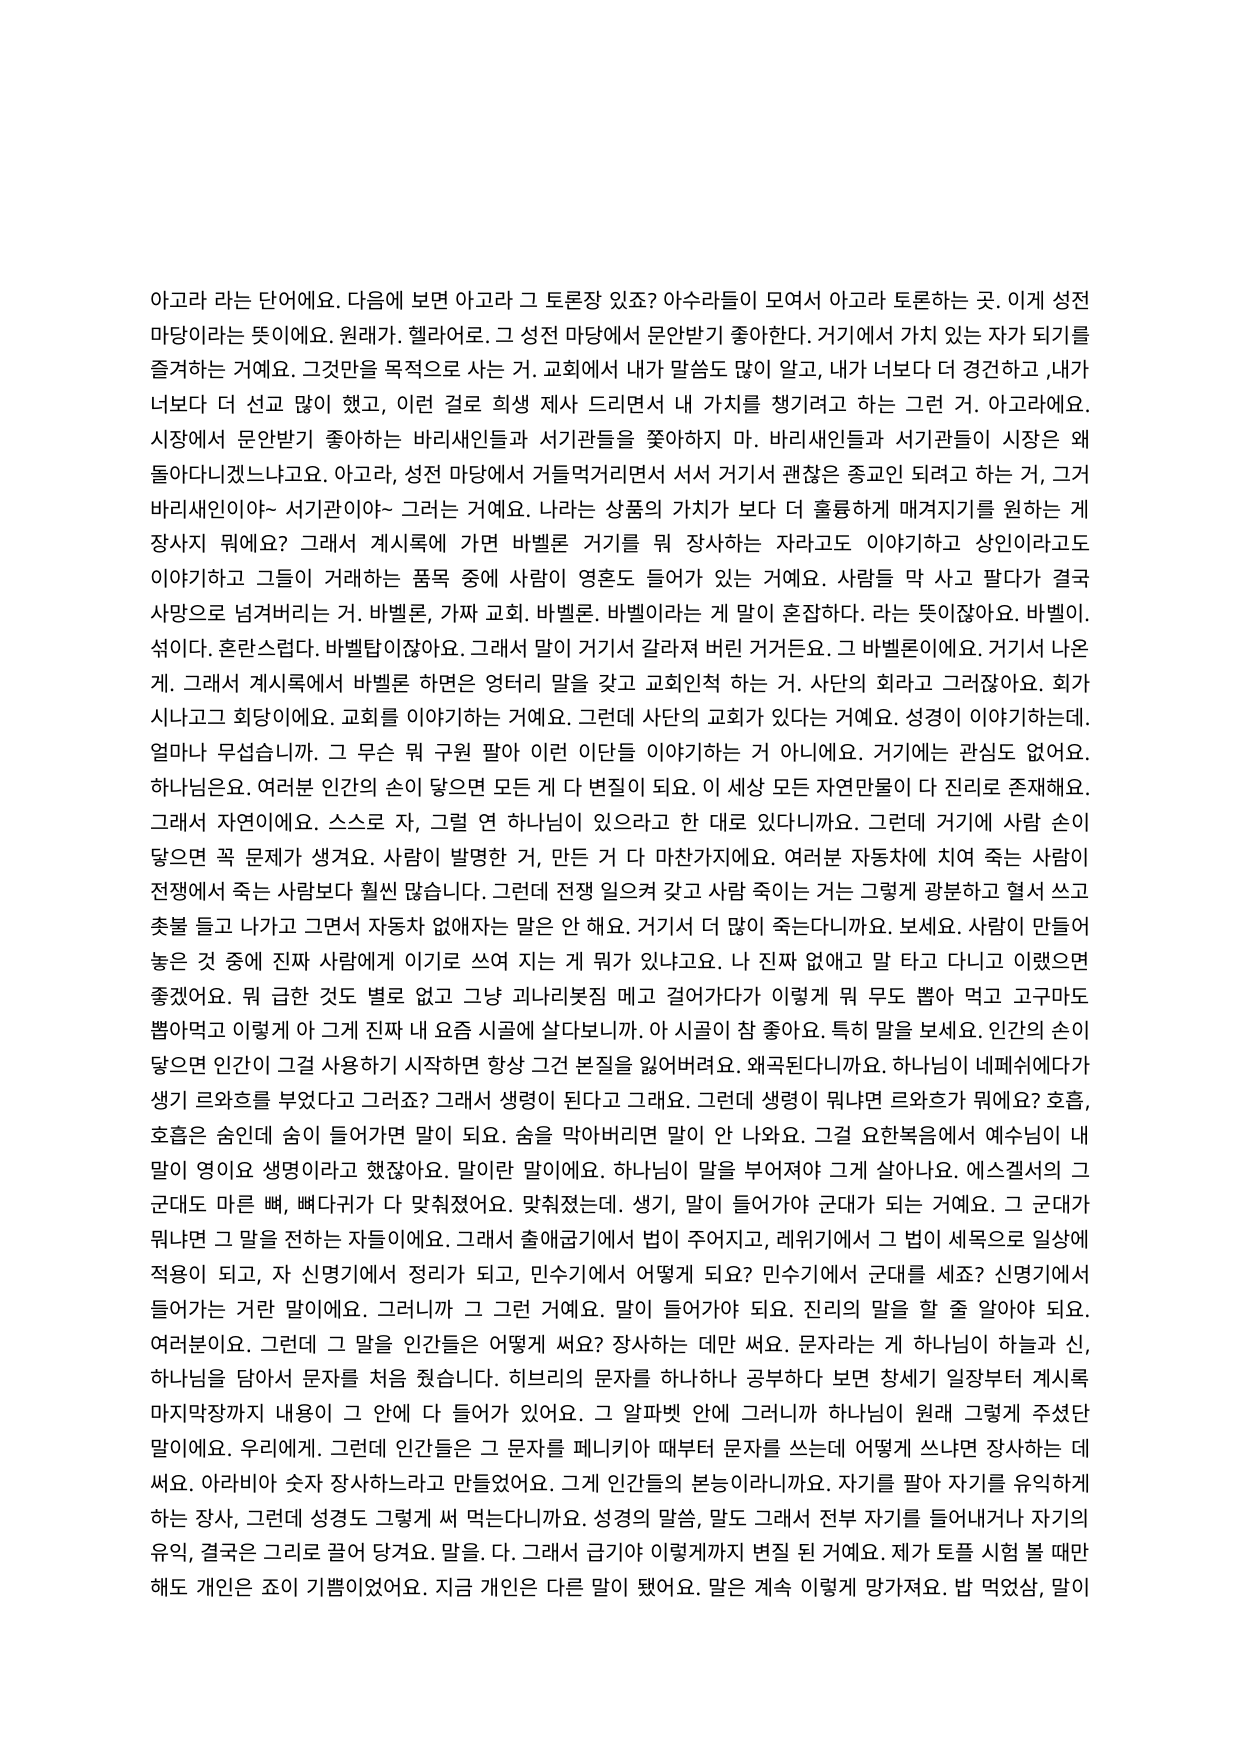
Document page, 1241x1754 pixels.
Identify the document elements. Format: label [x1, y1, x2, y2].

text [150, 284, 1090, 1602]
